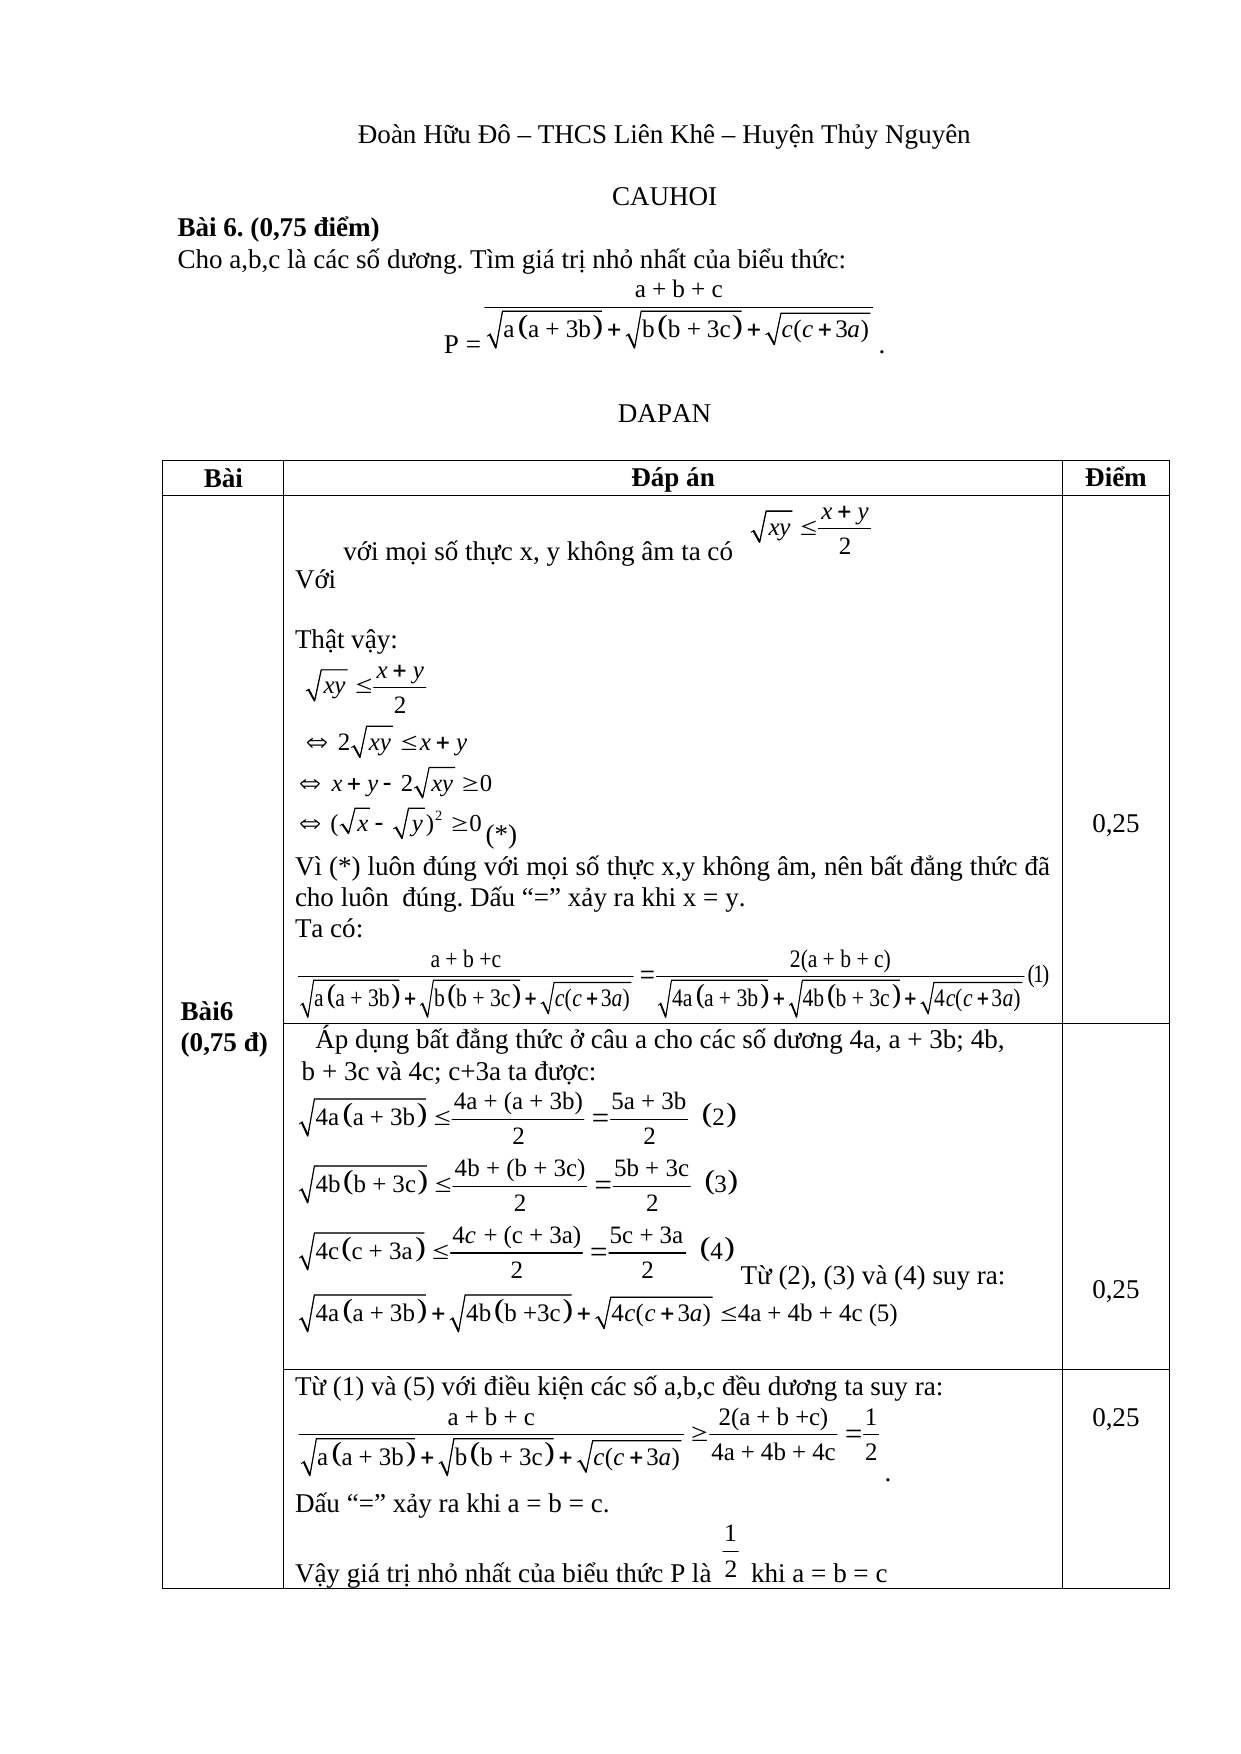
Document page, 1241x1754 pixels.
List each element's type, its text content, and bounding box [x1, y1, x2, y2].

text Đoàn Hữu Đô – THCS Liên Khê – Huyện Thủy Nguyên [177, 118, 1152, 149]
text Bài 6. (0,75 điểm) [177, 212, 1152, 243]
table_cell Với với mọi số thực x, y không âm ta có Thật vậy: (*) Vì (*) luôn đúng với mọi số thực x,y không âm, nên bất đẳng thức đã cho luôn đúng. Dấu “=” xảy ra khi x = y. Ta có: [284, 496, 1062, 1023]
text Cho a,b,c là các số dương. Tìm giá trị nhỏ nhất của biểu thức: [177, 243, 1152, 274]
table_header Đáp án [284, 461, 1062, 494]
text DAPAN [177, 390, 1152, 429]
table_cell 0,25 [1063, 496, 1169, 1023]
table_cell Từ (1) và (5) với điều kiện các số a,b,c đều dương ta suy ra: . Dấu “=” xảy ra khi a = b = c. Vậy giá trị nhỏ nhất của biểu thức P là khi a = b = c [284, 1370, 1062, 1588]
table_cell 0,25 [1063, 1370, 1169, 1588]
text CAUHOI [177, 180, 1152, 212]
table_header Điểm [1063, 461, 1169, 494]
text P =. [177, 274, 1152, 359]
table_cell 0,25 [1063, 1024, 1169, 1369]
table_cell Áp dụng bất đẳng thức ở câu a cho các số dương 4a, a + 3b; 4b, b + 3c và 4c; c+3a ta được: Từ (2), (3) và (4) suy ra: [284, 1024, 1062, 1369]
table_header Bài [163, 461, 283, 494]
table_cell Bài6 (0,75 đ) [163, 496, 283, 1588]
